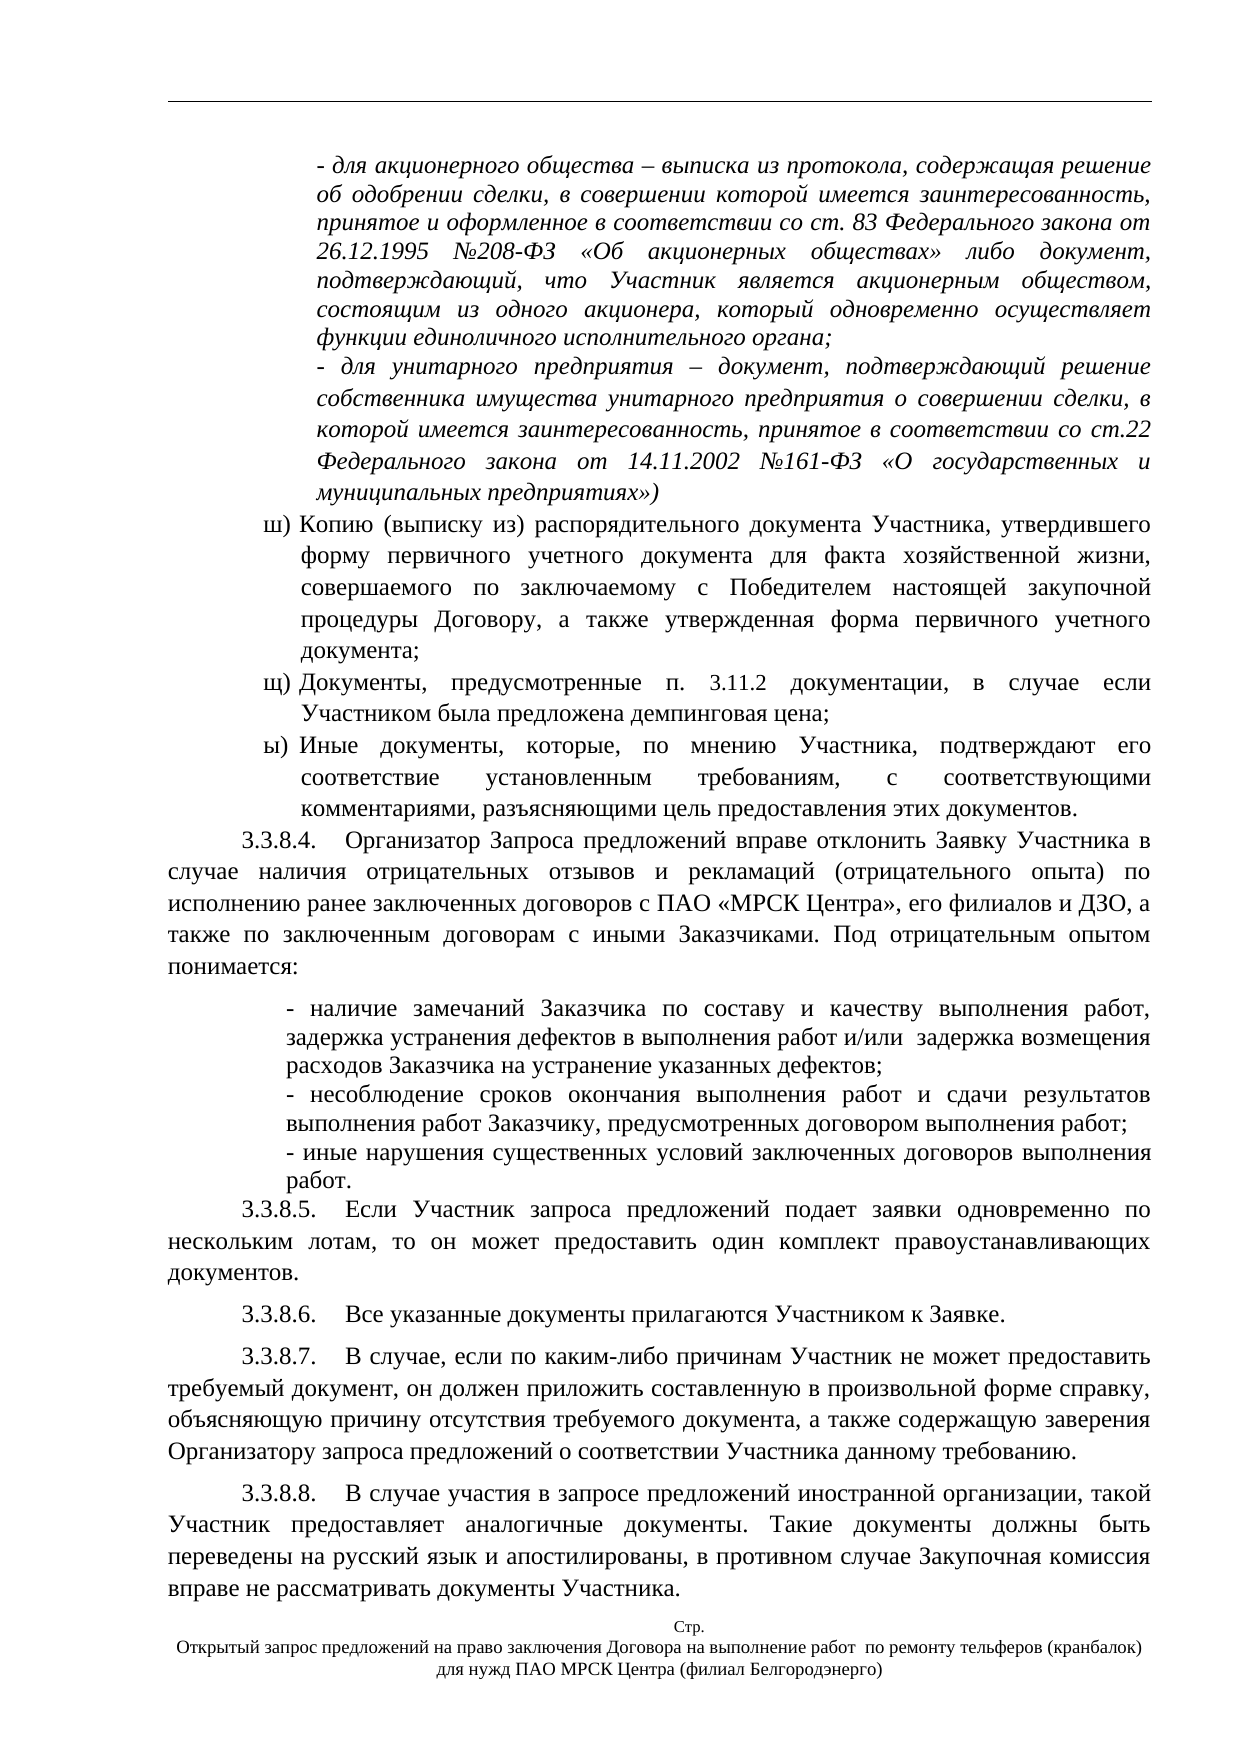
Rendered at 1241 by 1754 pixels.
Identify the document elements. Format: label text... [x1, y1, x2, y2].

list - для акционерного общества – выписка из протокола, содержащая решение об одобрении сделки, в совершении которой имеется заинтересованность, принятое и оформленное в соответствии со ст. 83 Федерального закона от 26.12.1995 №208-ФЗ «Об акционерных обществах» либо документ, подтверждающий, что Участник является акционерным обществом, состоящим из одного акционера, который одновременно осуществляет функции единоличного исполнительного органа; [316, 150, 1152, 351]
list Иные документы, которые, по мнению Участника, подтверждают его соответствие установленным требованиям, с соответствующими комментариями, разъясняющими цель предоставления этих документов. [263, 730, 1152, 822]
list В случае, если по каким-либо причинам Участник не может предоставить требуемый документ, он должен приложить составленную в произвольной форме справку, объясняющую причину отсутствия требуемого документа, а также содержащую заверения Организатору запроса предложений о соответствии Участника данному требованию. [168, 1341, 1152, 1465]
list Организатор Запроса предложений вправе отклонить Заявку Участника в случае наличия отрицательных отзывов и рекламаций (отрицательного опыта) по исполнению ранее заключенных договоров с ПАО «МРСК Центра», его филиалов и ДЗО, а также по заключенным договорам с иными Заказчиками. Под отрицательным опытом понимается: [168, 825, 1152, 980]
list - наличие замечаний Заказчика по составу и качеству выполнения работ, задержка устранения дефектов в выполнения работ и/или задержка возмещения расходов Заказчика на устранение указанных дефектов; [286, 993, 1152, 1079]
list - для унитарного предприятия – документ, подтверждающий решение собственника имущества унитарного предприятия о совершении сделки, в которой имеется заинтересованность, принятое в соответствии со ст.22 Федерального закона от 14.11.2002 №161-ФЗ «О государственных и муниципальных предприятиях») [316, 351, 1152, 506]
list - иные нарушения существенных условий заключенных договоров выполнения работ. [286, 1137, 1152, 1194]
list В случае участия в запросе предложений иностранной организации, такой Участник предоставляет аналогичные документы. Такие документы должны быть переведены на русский язык и апостилированы, в противном случае Закупочная комиссия вправе не рассматривать документы Участника. [168, 1478, 1152, 1601]
list Копию (выписку из) распорядительного документа Участника, утвердившего форму первичного учетного документа для факта хозяйственной жизни, совершаемого по заключаемому с Победителем настоящей закупочной процедуры Договору, а также утвержденная форма первичного учетного документа; [263, 509, 1152, 664]
list Документы, предусмотренные п. 3.11.2 документации, в случае если Участником была предложена демпинговая цена; [263, 667, 1152, 727]
list Если Участник запроса предложений подает заявки одновременно по нескольким лотам, то он может предоставить один комплект правоустанавливающих документов. [168, 1194, 1152, 1286]
list Все указанные документы прилагаются Участником к Заявке. [168, 1299, 1152, 1328]
list - несоблюдение сроков окончания выполнения работ и сдачи результатов выполнения работ Заказчику, предусмотренных договором выполнения работ; [286, 1079, 1152, 1137]
